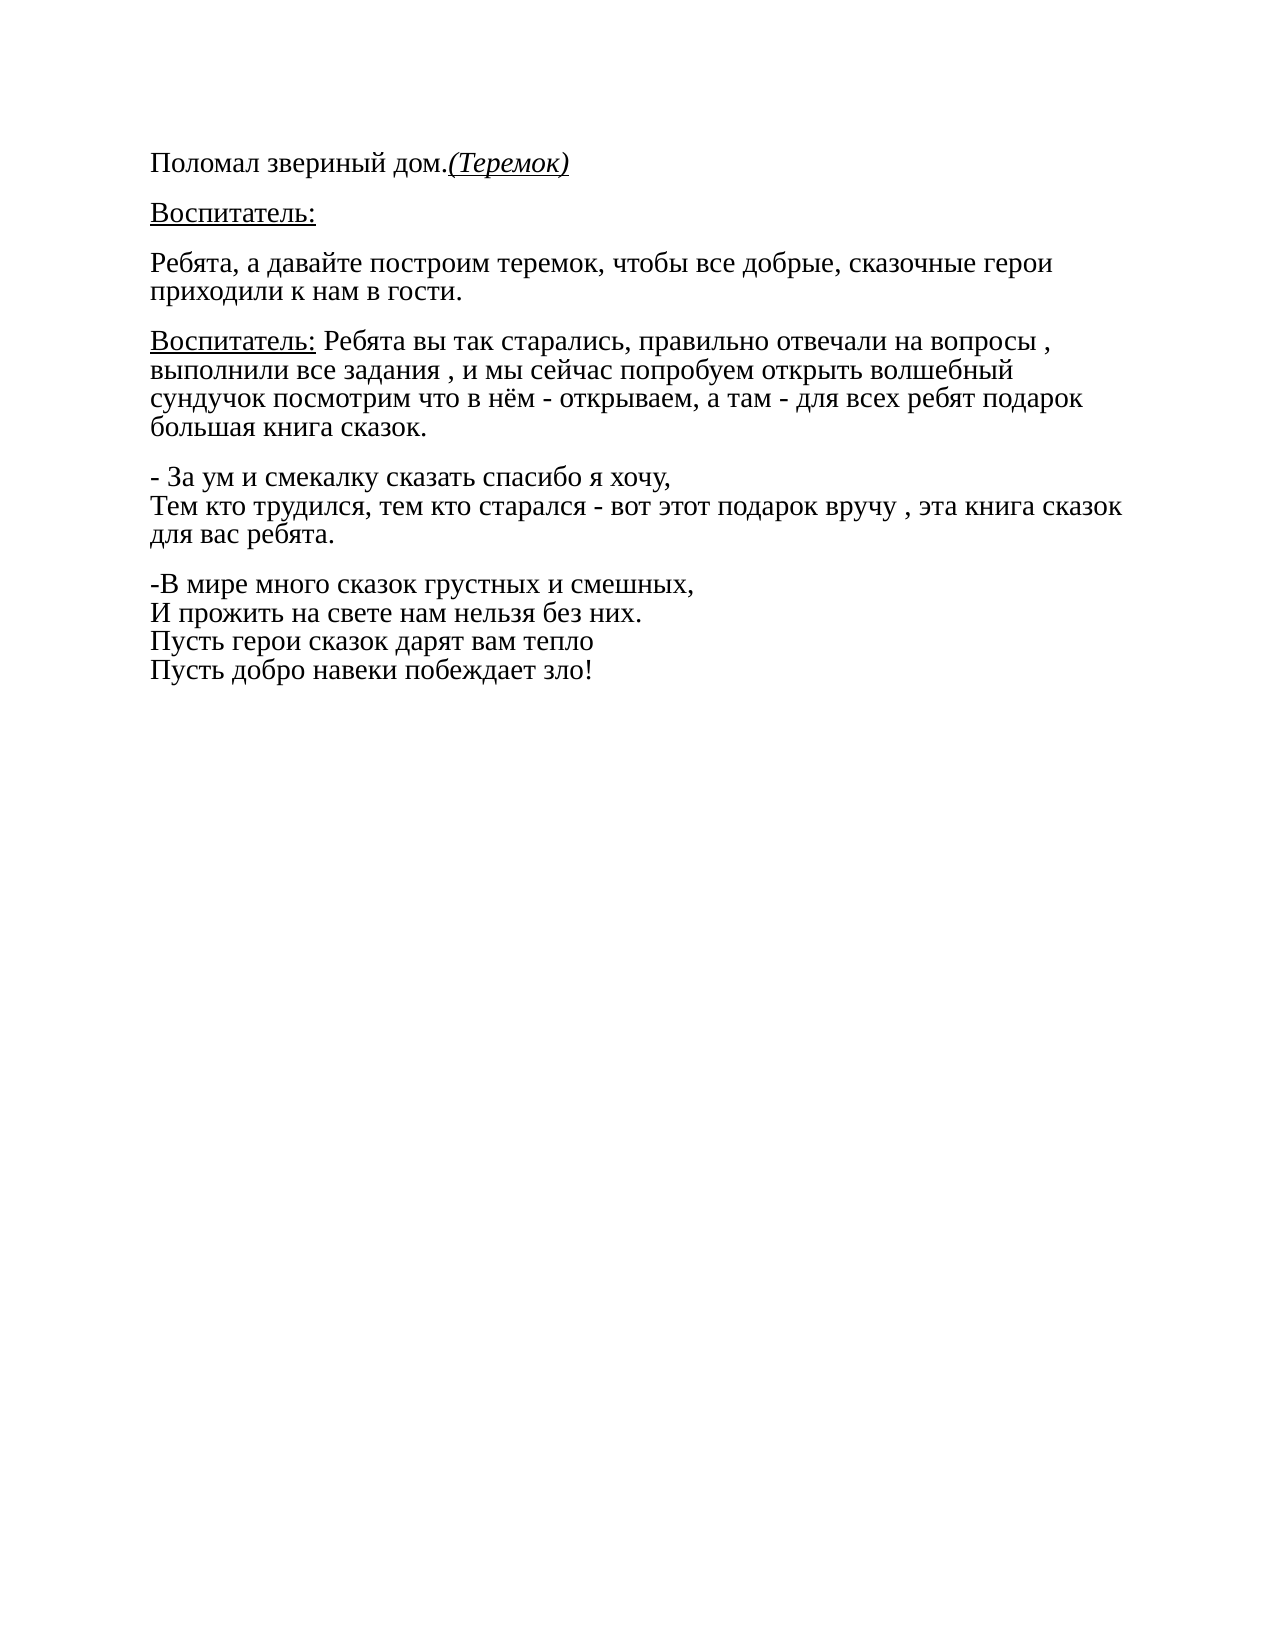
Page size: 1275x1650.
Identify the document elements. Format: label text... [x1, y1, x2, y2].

text - За ум и смекалку сказать спасибо я хочу, Тем кто трудился, тем кто старался - вот этот подарок вручу , эта книга сказок для вас ребята. [150, 463, 1125, 549]
text Ребята, а давайте построим теремок, чтобы все добрые, сказочные герои приходили к нам в гости. [150, 249, 1125, 307]
text Воспитатель: [150, 199, 1125, 228]
text -В мире много сказок грустных и смешных, И прожить на свете нам нельзя без них. Пусть герои сказок дарят вам тепло Пусть добро навеки побеждает зло! [150, 570, 1125, 685]
text Поломал звериный дом.(Теремок) [150, 150, 1125, 179]
text Воспитатель: Ребята вы так старались, правильно отвечали на вопросы , выполнили все задания , и мы сейчас попробуем открыть волшебный сундучок посмотрим что в нём - открываем, а там - для всех ребят подарок большая книга сказок. [150, 327, 1125, 442]
